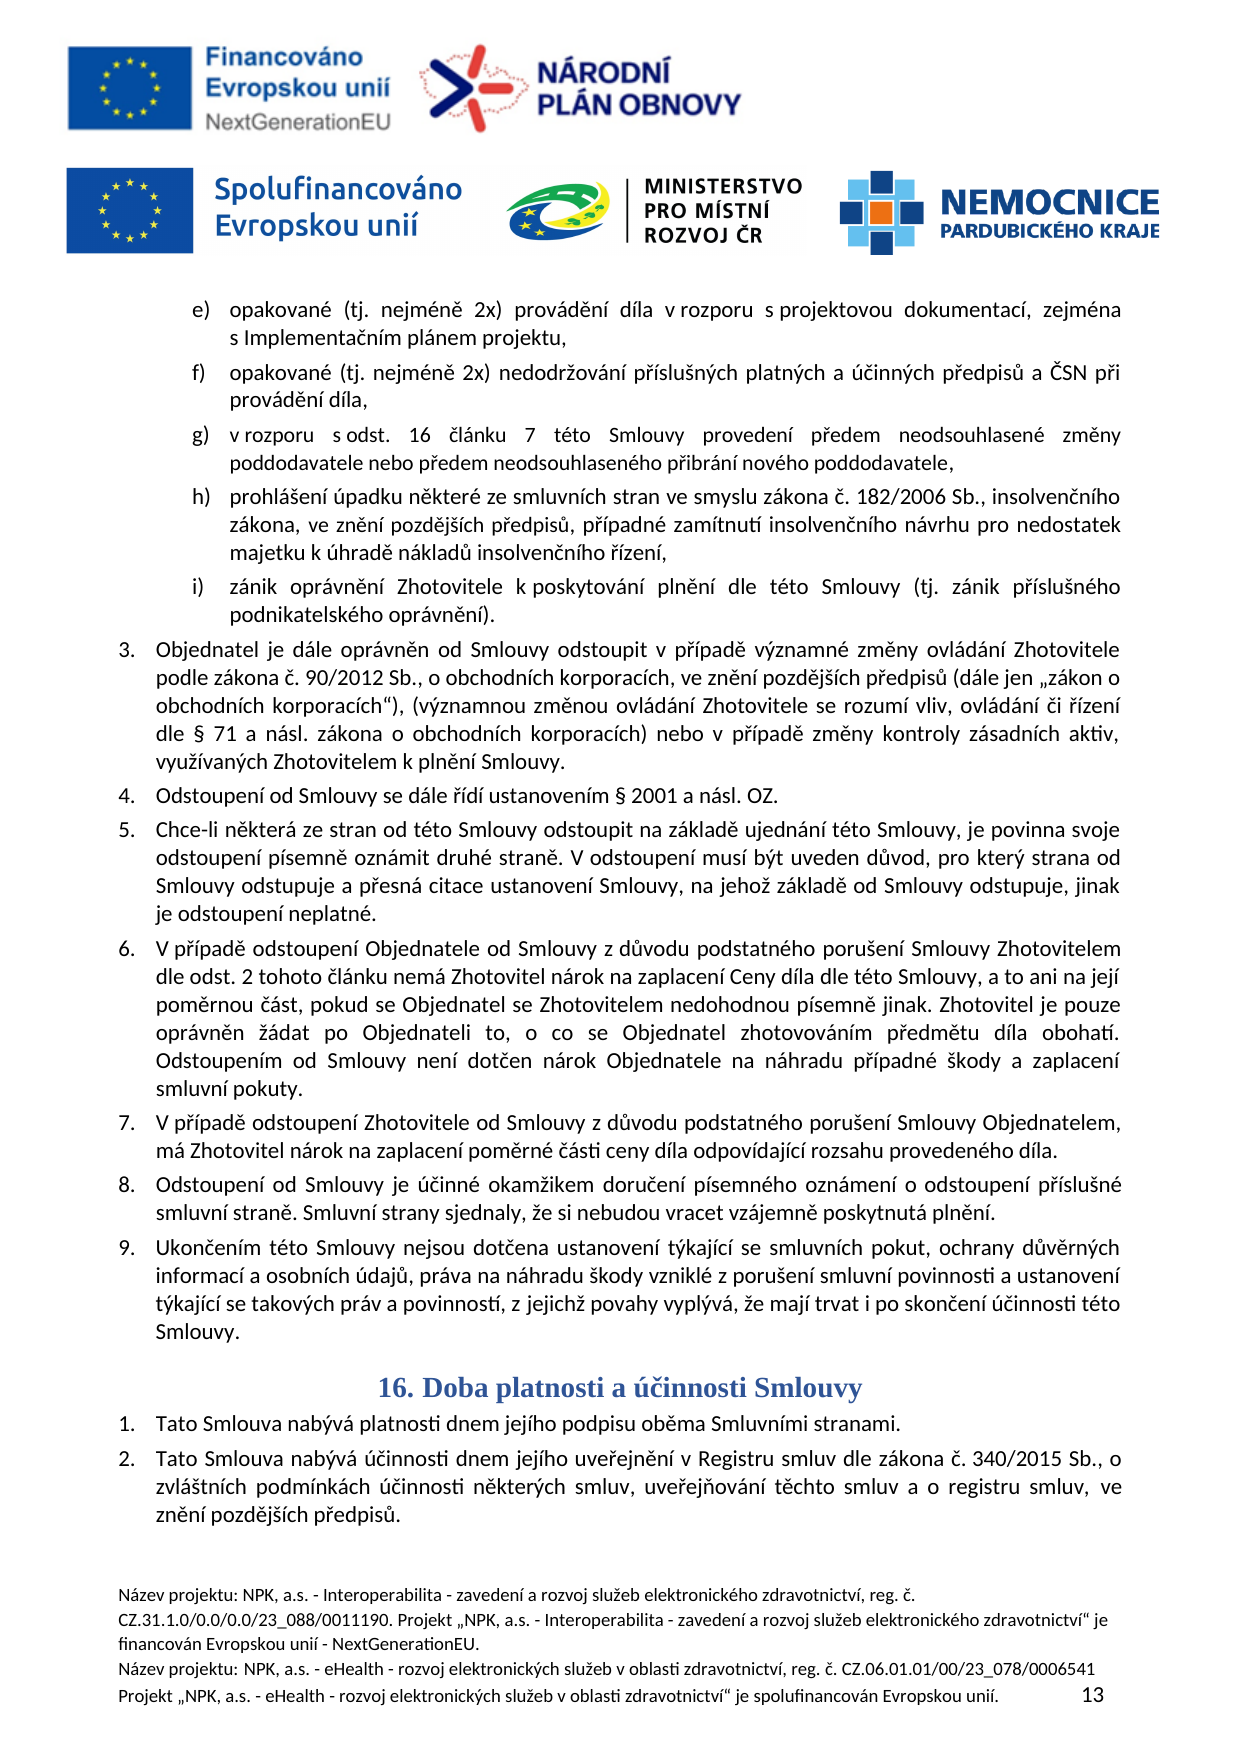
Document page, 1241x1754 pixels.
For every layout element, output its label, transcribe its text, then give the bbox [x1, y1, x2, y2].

list V případě odstoupení Zhotovitele od Smlouvy z důvodu podstatného porušení Smlouvy Objednatelem, má Zhotovitel nárok na zaplacení poměrné části ceny díla odpovídající rozsahu provedeného díla. [118, 1108, 1122, 1164]
list zánik oprávnění Zhotovitele k poskytování plnění dle této Smlouvy (tj. zánik příslušného podnikatelského oprávnění). [192, 572, 1122, 628]
list opakované (tj. nejméně 2x) nedodržování příslušných platných a účinných předpisů a ČSN při provádění díla, [192, 358, 1122, 414]
list Chce-li některá ze stran od této Smlouvy odstoupit na základě ujednání této Smlouvy, je povinna svoje odstoupení písemně oznámit druhé straně. V odstoupení musí být uveden důvod, pro který strana od Smlouvy odstupuje a přesná citace ustanovení Smlouvy, na jehož základě od Smlouvy odstupuje, jinak je odstoupení neplatné. [118, 815, 1122, 927]
list V případě odstoupení Objednatele od Smlouvy z důvodu podstatného porušení Smlouvy Zhotovitelem dle odst. 2 tohoto článku nemá Zhotovitel nárok na zaplacení Ceny díla dle této Smlouvy, a to ani na její poměrnou část, pokud se Objednatel se Zhotovitelem nedohodnou písemně jinak. Zhotovitel je pouze oprávněn žádat po Objednateli to, o co se Objednatel zhotovováním předmětu díla obohatí. Odstoupením od Smlouvy není dotčen nárok Objednatele na náhradu případné škody a zaplacení smluvní pokuty. [118, 934, 1122, 1102]
list Odstoupení od Smlouvy je účinné okamžikem doručení písemného oznámení o odstoupení příslušné smluvní straně. Smluvní strany sjednaly, že si nebudou vracet vzájemně poskytnutá plnění. [118, 1170, 1122, 1226]
picture [64, 165, 808, 256]
subtitle Doba platnosti a účinnosti Smlouvy [118, 1370, 1122, 1403]
list prohlášení úpadku některé ze smluvních stran ve smyslu zákona č. 182/2006 Sb., insolvenčního zákona, ve znění pozdějších předpisů, případné zamítnutí insolvenčního návrhu pro nedostatek majetku k úhradě nákladů insolvenčního řízení, [192, 482, 1122, 566]
picture [59, 16, 761, 156]
list Ukončením této Smlouvy nejsou dotčena ustanovení týkající se smluvních pokut, ochrany důvěrných informací a osobních údajů, práva na náhradu škody vzniklé z porušení smluvní povinnosti a ustanovení týkající se takových práv a povinností, z jejichž povahy vyplývá, že mají trvat i po skončení účinnosti této Smlouvy. [118, 1233, 1122, 1345]
list v rozporu s odst. 16 článku 7 této Smlouvy provedení předem neodsouhlasené změny poddodavatele nebo předem neodsouhlaseného přibrání nového poddodavatele, [192, 420, 1122, 476]
list opakované (tj. nejméně 2x) provádění díla v rozporu s projektovou dokumentací, zejména s Implementačním plánem projektu, [192, 295, 1122, 351]
picture [838, 169, 1160, 256]
list Tato Smlouva nabývá účinnosti dnem jejího uveřejnění v Registru smluv dle zákona č. 340/2015 Sb., o zvláštních podmínkách účinnosti některých smluv, uveřejňování těchto smluv a o registru smluv, ve znění pozdějších předpisů. [118, 1444, 1122, 1528]
list Objednatel je dále oprávněn od Smlouvy odstoupit v případě významné změny ovládání Zhotovitele podle zákona č. 90/2012 Sb., o obchodních korporacích, ve znění pozdějších předpisů (dále jen „zákon o obchodních korporacích“), (významnou změnou ovládání Zhotovitele se rozumí vliv, ovládání či řízení dle § 71 a násl. zákona o obchodních korporacích) nebo v případě změny kontroly zásadních aktiv, využívaných Zhotovitelem k plnění Smlouvy. [118, 635, 1122, 775]
list Tato Smlouva nabývá platnosti dnem jejího podpisu oběma Smluvními stranami. [118, 1409, 1122, 1438]
list Odstoupení od Smlouvy se dále řídí ustanovením § 2001 a násl. OZ. [118, 781, 1122, 809]
